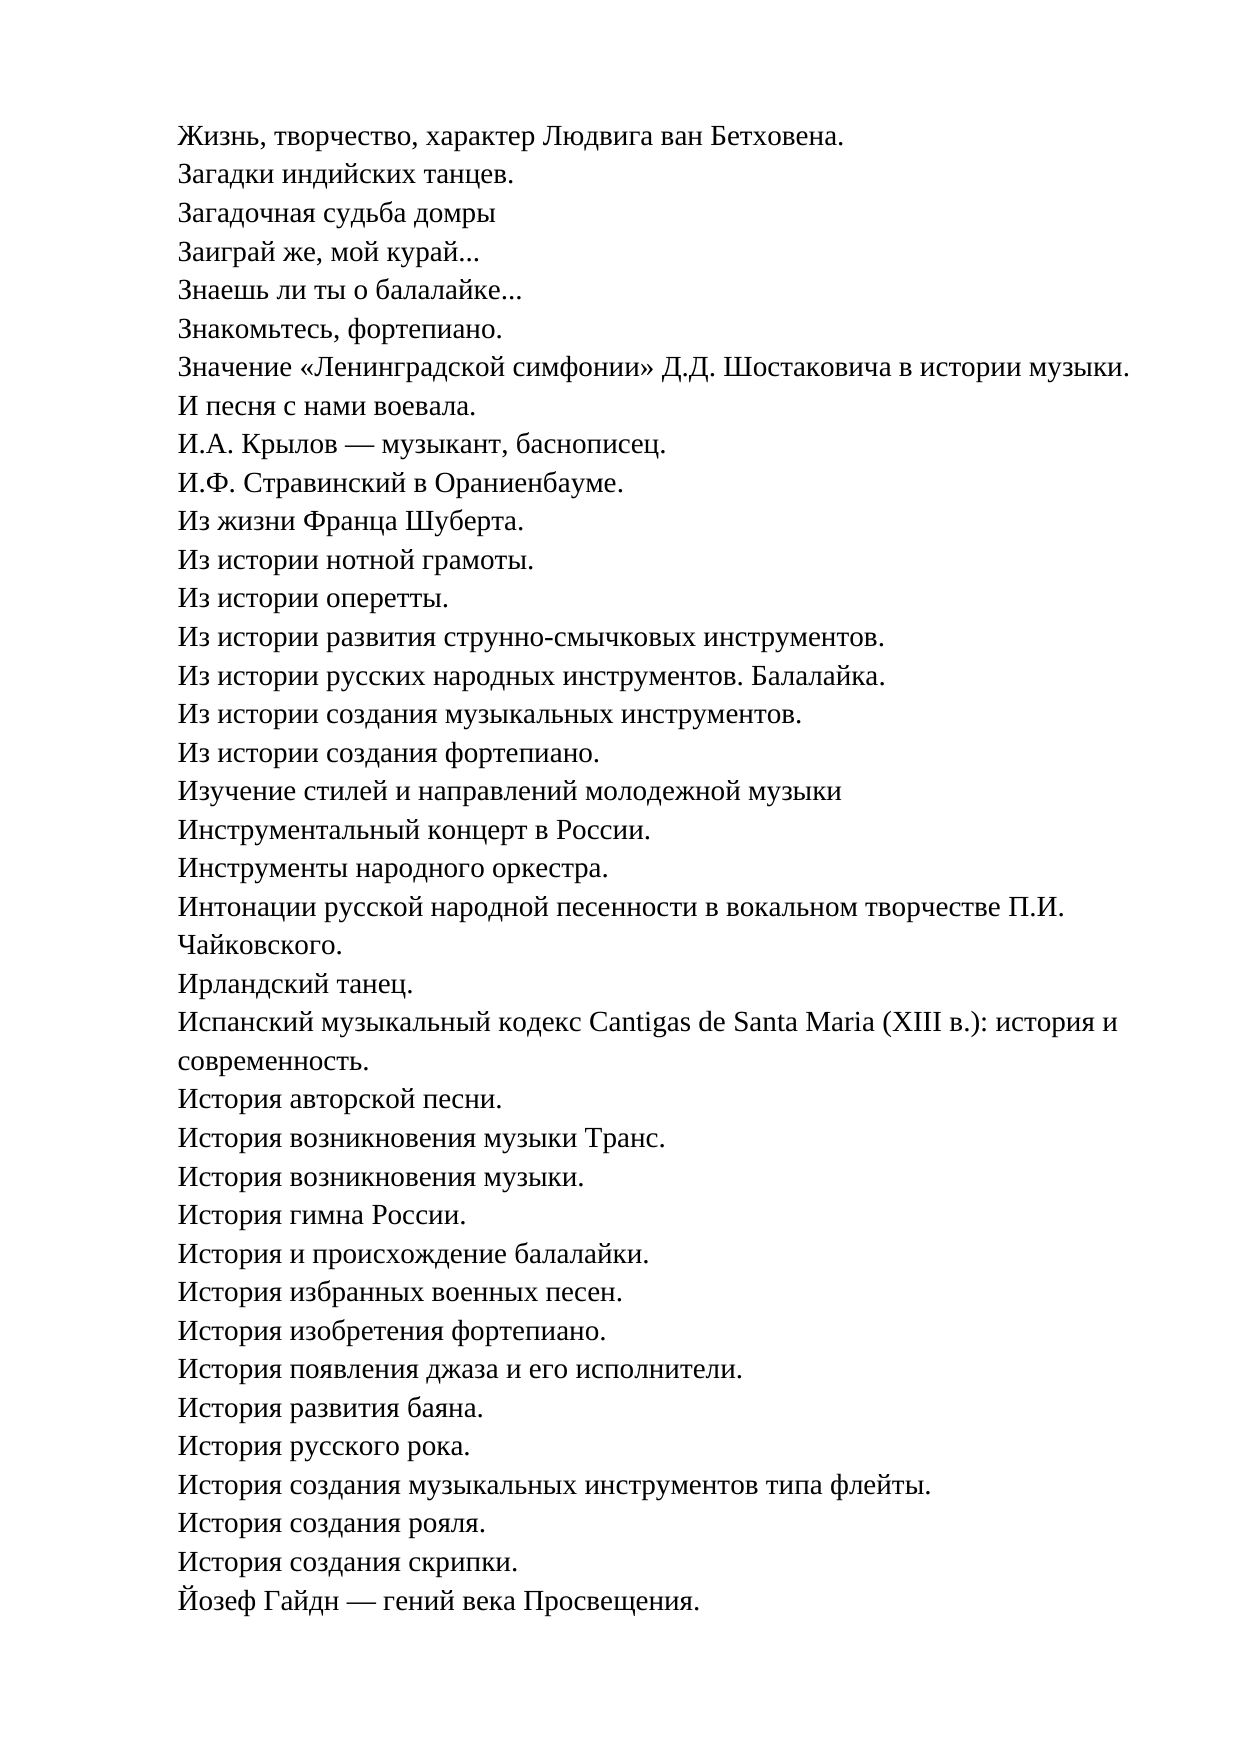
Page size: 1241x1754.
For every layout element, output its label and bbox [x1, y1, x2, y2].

text [177, 118, 1152, 1616]
